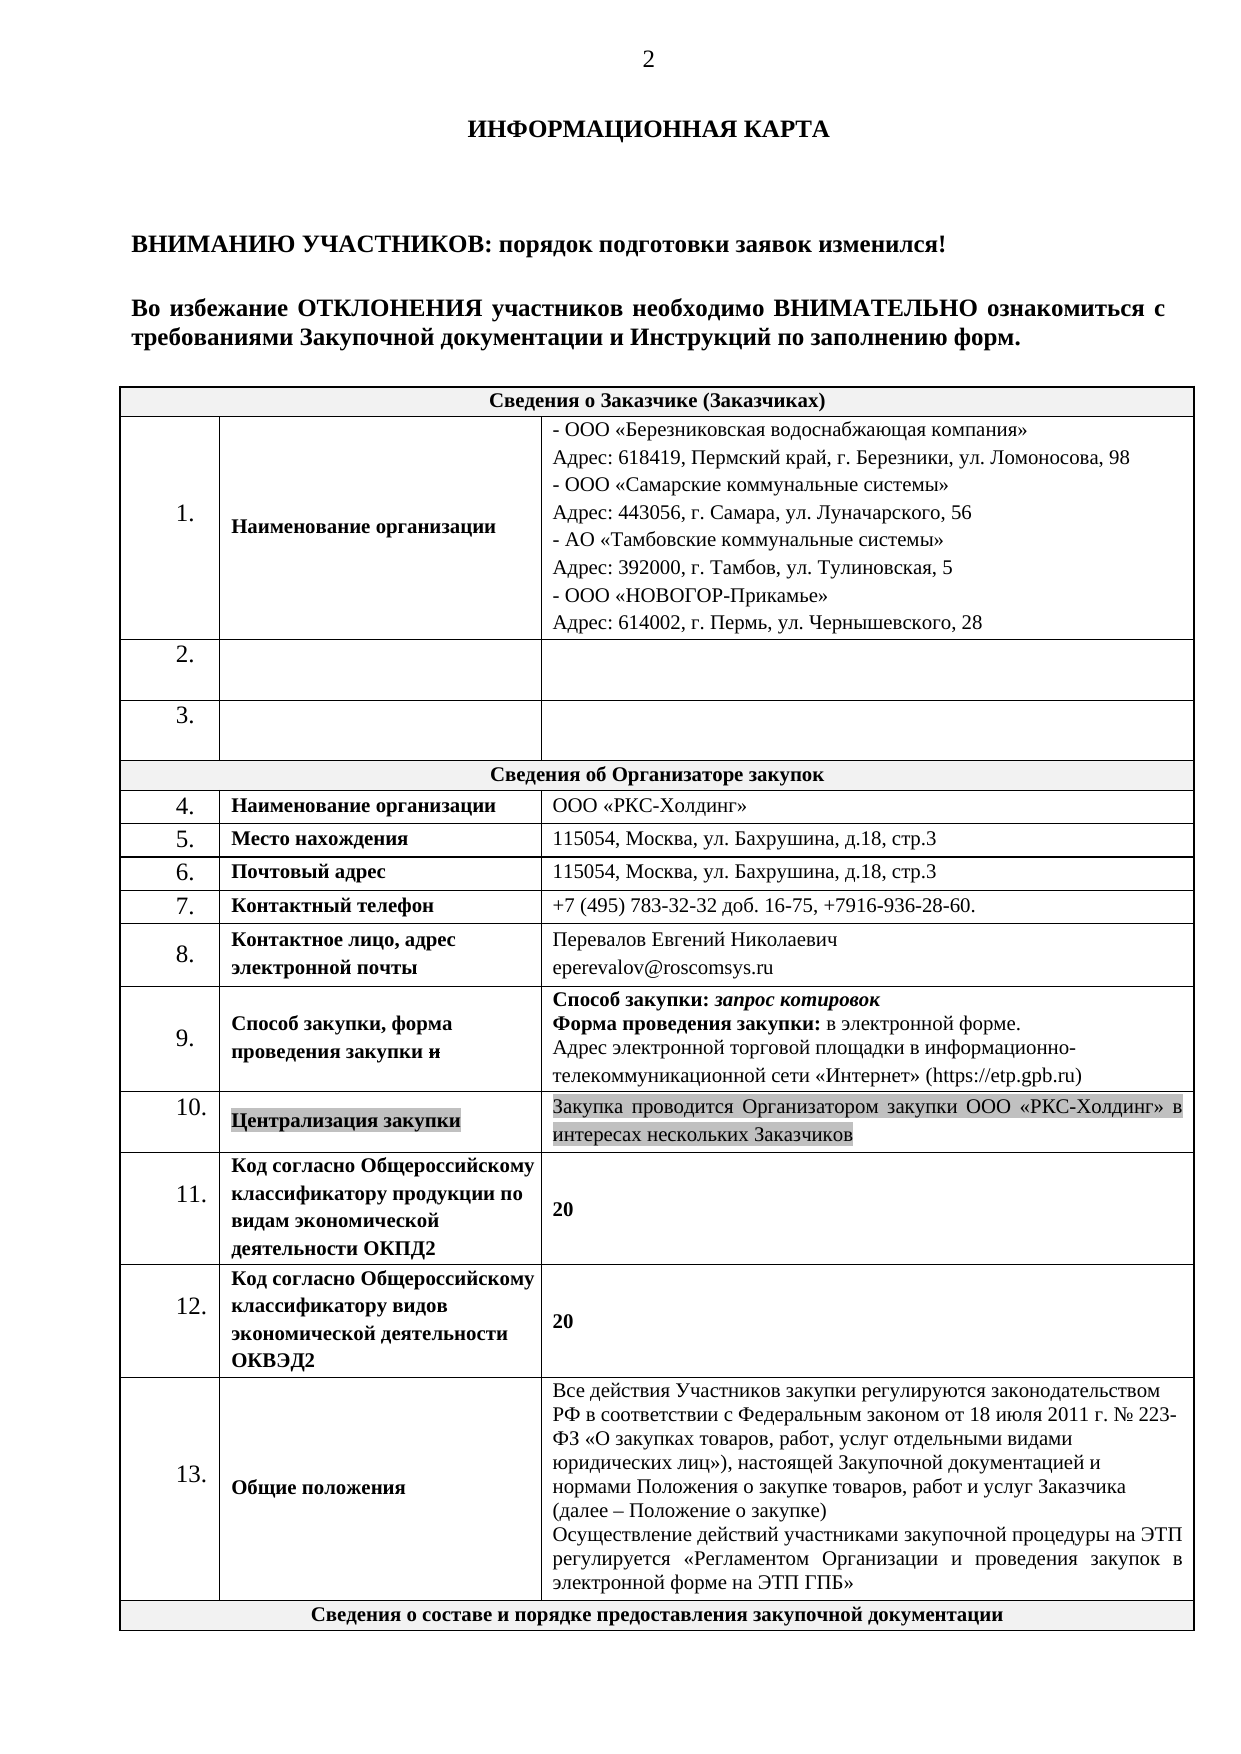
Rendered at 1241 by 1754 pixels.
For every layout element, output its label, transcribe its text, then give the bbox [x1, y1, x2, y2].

table_cell [121, 701, 219, 760]
table_cell [542, 640, 1193, 699]
table_cell Наименование организации [220, 417, 541, 638]
table_cell [220, 701, 541, 760]
text Во избежание ОТКЛОНЕНИЯ участников необходимо ВНИМАТЕЛЬНО ознакомиться с требованиями Закупочной документации и Инструкций по заполнению форм. [131, 293, 1166, 351]
table_cell Централизация закупки [220, 1092, 541, 1152]
table_cell Сведения об Организаторе закупок [121, 761, 1193, 790]
table_cell [121, 1153, 219, 1264]
table_cell ООО «РКС-Холдинг» [542, 791, 1193, 823]
text ВНИМАНИЮ УЧАСТНИКОВ: порядок подготовки заявок изменился! [131, 229, 1166, 258]
table_cell 20 [542, 1265, 1193, 1377]
table_cell [542, 701, 1193, 760]
table_cell Код согласно Общероссийскому классификатору продукции по видам экономической деятельности ОКПД2 [220, 1153, 541, 1264]
table_cell [220, 640, 541, 699]
table_cell [121, 858, 219, 890]
table_cell 20 [542, 1153, 1193, 1264]
table_cell Код согласно Общероссийскому классификатору видов экономической деятельности ОКВЭД2 [220, 1265, 541, 1377]
table_cell 115054, Москва, ул. Бахрушина, д.18, стр.3 [542, 858, 1193, 890]
table_cell Перевалов Евгений Николаевич eperevalov@roscomsys.ru [542, 924, 1193, 986]
text ИНФОРМАЦИОННАЯ КАРТА [131, 114, 1166, 143]
table_cell Способ закупки: запрос котировок Форма проведения закупки: в электронной форме. Адрес электронной торговой площадки в информационно-телекоммуникационной сети «Интернет» (https://etp.gpb.ru) [542, 987, 1193, 1091]
table_cell 115054, Москва, ул. Бахрушина, д.18, стр.3 [542, 824, 1193, 856]
table_cell [121, 791, 219, 823]
table_cell Наименование организации [220, 791, 541, 823]
table_cell Контактный телефон [220, 891, 541, 923]
table_cell [121, 1265, 219, 1377]
table_cell Закупка проводится Организатором закупки ООО «РКС-Холдинг» в интересах нескольких Заказчиков [542, 1092, 1193, 1152]
table_cell [121, 1378, 219, 1600]
table_header Сведения о Заказчике (Заказчиках) [121, 388, 1193, 416]
table_cell - ООО «Березниковская водоснабжающая компания» Адрес: 618419, Пермский край, г. Березники, ул. Ломоносова, 98 - ООО «Самарские коммунальные системы» Адрес: 443056, г. Самара, ул. Луначарского, 56 - АО «Тамбовские коммунальные системы» Адрес: 392000, г. Тамбов, ул. Тулиновская, 5 - ООО «НОВОГОР-Прикамье» Адрес: 614002, г. Пермь, ул. Чернышевского, 28 [542, 417, 1193, 638]
table_cell [121, 417, 219, 638]
table_cell [121, 640, 219, 699]
table_cell Место нахождения [220, 824, 541, 856]
table_cell [121, 824, 219, 856]
table_cell Почтовый адрес [220, 858, 541, 890]
table_cell Контактное лицо, адрес электронной почты [220, 924, 541, 986]
table_cell [121, 891, 219, 923]
table_cell Все действия Участников закупки регулируются законодательством РФ в соответствии с Федеральным законом от 18 июля 2011 г. № 223-ФЗ «О закупках товаров, работ, услуг отдельными видами юридических лиц»), настоящей Закупочной документацией и нормами Положения о закупке товаров, работ и услуг Заказчика (далее – Положение о закупке) Осуществление действий участниками закупочной процедуры на ЭТП регулируется «Регламентом Организации и проведения закупок в электронной форме на ЭТП ГПБ» [542, 1378, 1193, 1600]
table_cell [121, 987, 219, 1091]
table_cell Общие положения [220, 1378, 541, 1600]
table_cell [121, 924, 219, 986]
table_cell [121, 1092, 219, 1152]
table_cell +7 (495) 783-32-32 доб. 16-75, +7916-936-28-60. [542, 891, 1193, 923]
table_cell Способ закупки, форма проведения закупки и [220, 987, 541, 1091]
table_cell Сведения о составе и порядке предоставления закупочной документации [121, 1601, 1193, 1630]
